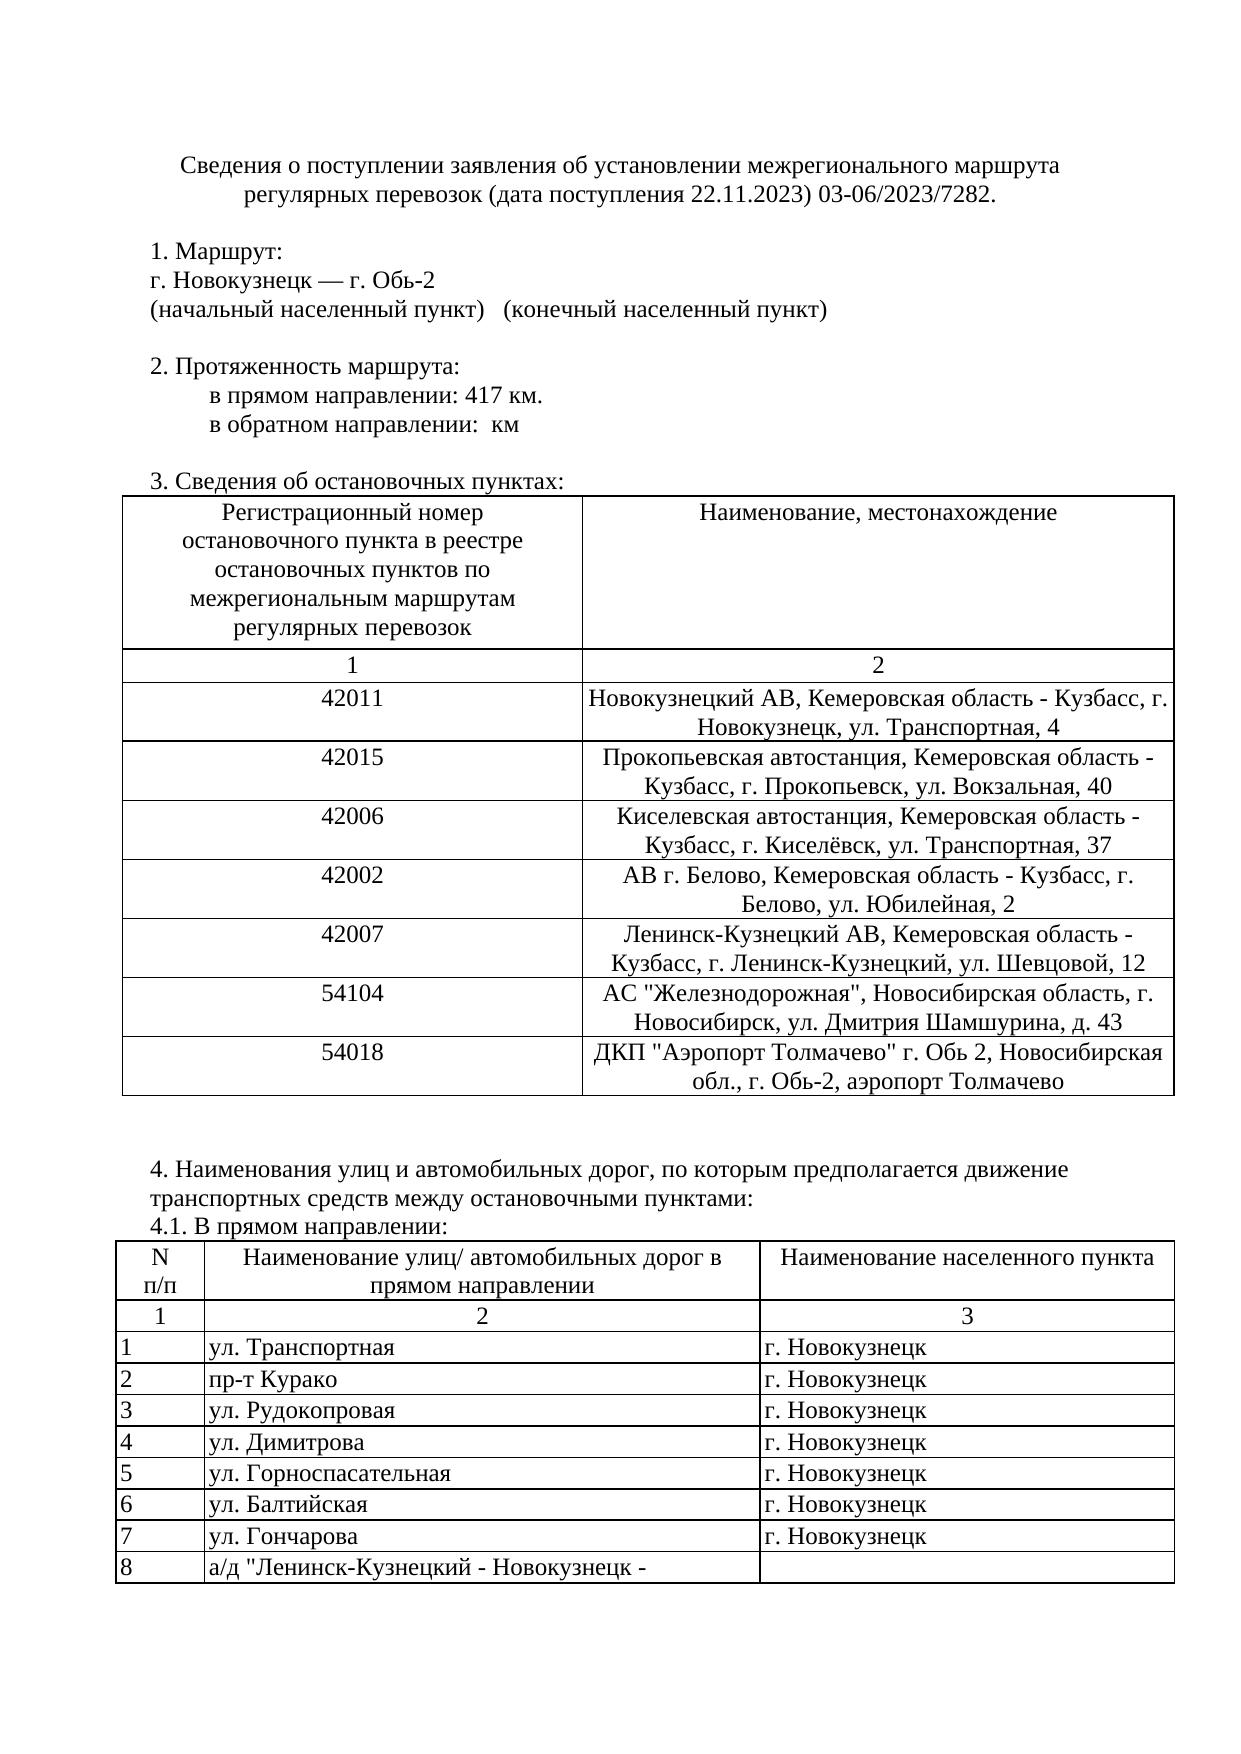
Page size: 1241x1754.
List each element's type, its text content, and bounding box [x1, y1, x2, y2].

table_cell 1 [117, 1301, 204, 1331]
table_header Регистрационный номер остановочного пункта в реестре остановочных пунктов по межрегиональным маршрутам регулярных перевозок [123, 497, 582, 648]
text в прямом направлении: 417 км. [150, 380, 1090, 409]
text в обратном направлении: км [150, 409, 1090, 437]
table_cell 54104 [123, 978, 582, 1036]
table_cell ул. Транспортная [205, 1332, 759, 1362]
table_cell Новокузнецкий АВ, Кемеровская область - Кузбасс, г. Новокузнецк, ул. Транспортная, 4 [583, 683, 1173, 740]
table_cell г. Новокузнецк [761, 1490, 1174, 1519]
table_header Наименование населенного пункта [761, 1242, 1174, 1299]
table_cell ул. Балтийская [205, 1490, 759, 1519]
table_cell ул. Горноспасательная [205, 1458, 759, 1488]
table_header Наименование улиц/ автомобильных дорог в прямом направлении [205, 1242, 759, 1299]
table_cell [205, 1552, 759, 1582]
table_cell [761, 1552, 1174, 1582]
text (начальный населенный пункт) (конечный населенный пункт) [150, 294, 1090, 322]
table_cell 42011 [123, 683, 582, 740]
table_cell г. Новокузнецк [761, 1521, 1174, 1551]
text 1. Маршрут: [150, 236, 1090, 265]
table_cell 42015 [123, 742, 582, 799]
table_cell 2 [117, 1364, 204, 1393]
table_cell 8 [117, 1552, 204, 1582]
table_cell ул. Гончарова [205, 1521, 759, 1551]
table_cell Ленинск-Кузнецкий АВ, Кемеровская область - Кузбасс, г. Ленинск-Кузнецкий, ул. Шевцовой, 12 [583, 919, 1173, 977]
table_cell г. Новокузнецк [761, 1364, 1174, 1393]
table_cell 4 [117, 1427, 204, 1456]
table_cell г. Новокузнецк [761, 1427, 1174, 1456]
table_header N п/п [117, 1242, 204, 1299]
table_cell пр-т Курако [205, 1364, 759, 1393]
table_cell 42007 [123, 919, 582, 977]
table_cell 1 [117, 1332, 204, 1362]
table_cell ДКП "Аэропорт Толмачево" г. Обь 2, Новосибирская обл., г. Обь-2, аэропорт Толмачево [583, 1037, 1173, 1095]
table_cell 42002 [123, 860, 582, 918]
table_cell 3 [117, 1395, 204, 1425]
table_cell 42006 [123, 801, 582, 858]
text 3. Сведения об остановочных пунктах: [150, 466, 1090, 495]
table_cell 5 [117, 1458, 204, 1488]
table_cell Прокопьевская автостанция, Кемеровская область - Кузбасс, г. Прокопьевск, ул. Вокзальная, 40 [583, 742, 1173, 799]
text 2. Протяженность маршрута: [150, 351, 1090, 380]
text 4.1. В прямом направлении: [150, 1211, 1090, 1240]
table_cell ул. Рудокопровая [205, 1395, 759, 1425]
table_cell 7 [117, 1521, 204, 1551]
text Сведения о поступлении заявления об установлении межрегионального маршрута регулярных перевозок (дата поступления 22.11.2023) 03-06/2023/7282. [150, 150, 1090, 207]
table_cell АС "Железнодорожная", Новосибирская область, г. Новосибирск, ул. Дмитрия Шамшурина, д. 43 [583, 978, 1173, 1036]
table_cell г. Новокузнецк [761, 1395, 1174, 1425]
table_cell 1 [123, 650, 582, 681]
table_cell Киселевская автостанция, Кемеровская область - Кузбасс, г. Киселёвск, ул. Транспортная, 37 [583, 801, 1173, 858]
table_header Наименование, местонахождение [583, 497, 1173, 648]
table_cell АВ г. Белово, Кемеровская область - Кузбасс, г. Белово, ул. Юбилейная, 2 [583, 860, 1173, 918]
table_cell ул. Димитрова [205, 1427, 759, 1456]
table_cell 54018 [123, 1037, 582, 1095]
table_cell 6 [117, 1490, 204, 1519]
table_cell 3 [761, 1301, 1174, 1331]
table_cell 2 [583, 650, 1173, 681]
table_cell г. Новокузнецк [761, 1332, 1174, 1362]
table_cell г. Новокузнецк [761, 1458, 1174, 1488]
table_cell 2 [205, 1301, 759, 1331]
text г. Новокузнецк — г. Обь-2 [150, 265, 1090, 294]
text 4. Наименования улиц и автомобильных дорог, по которым предполагается движение транспортных средств между остановочными пунктами: [150, 1154, 1090, 1211]
